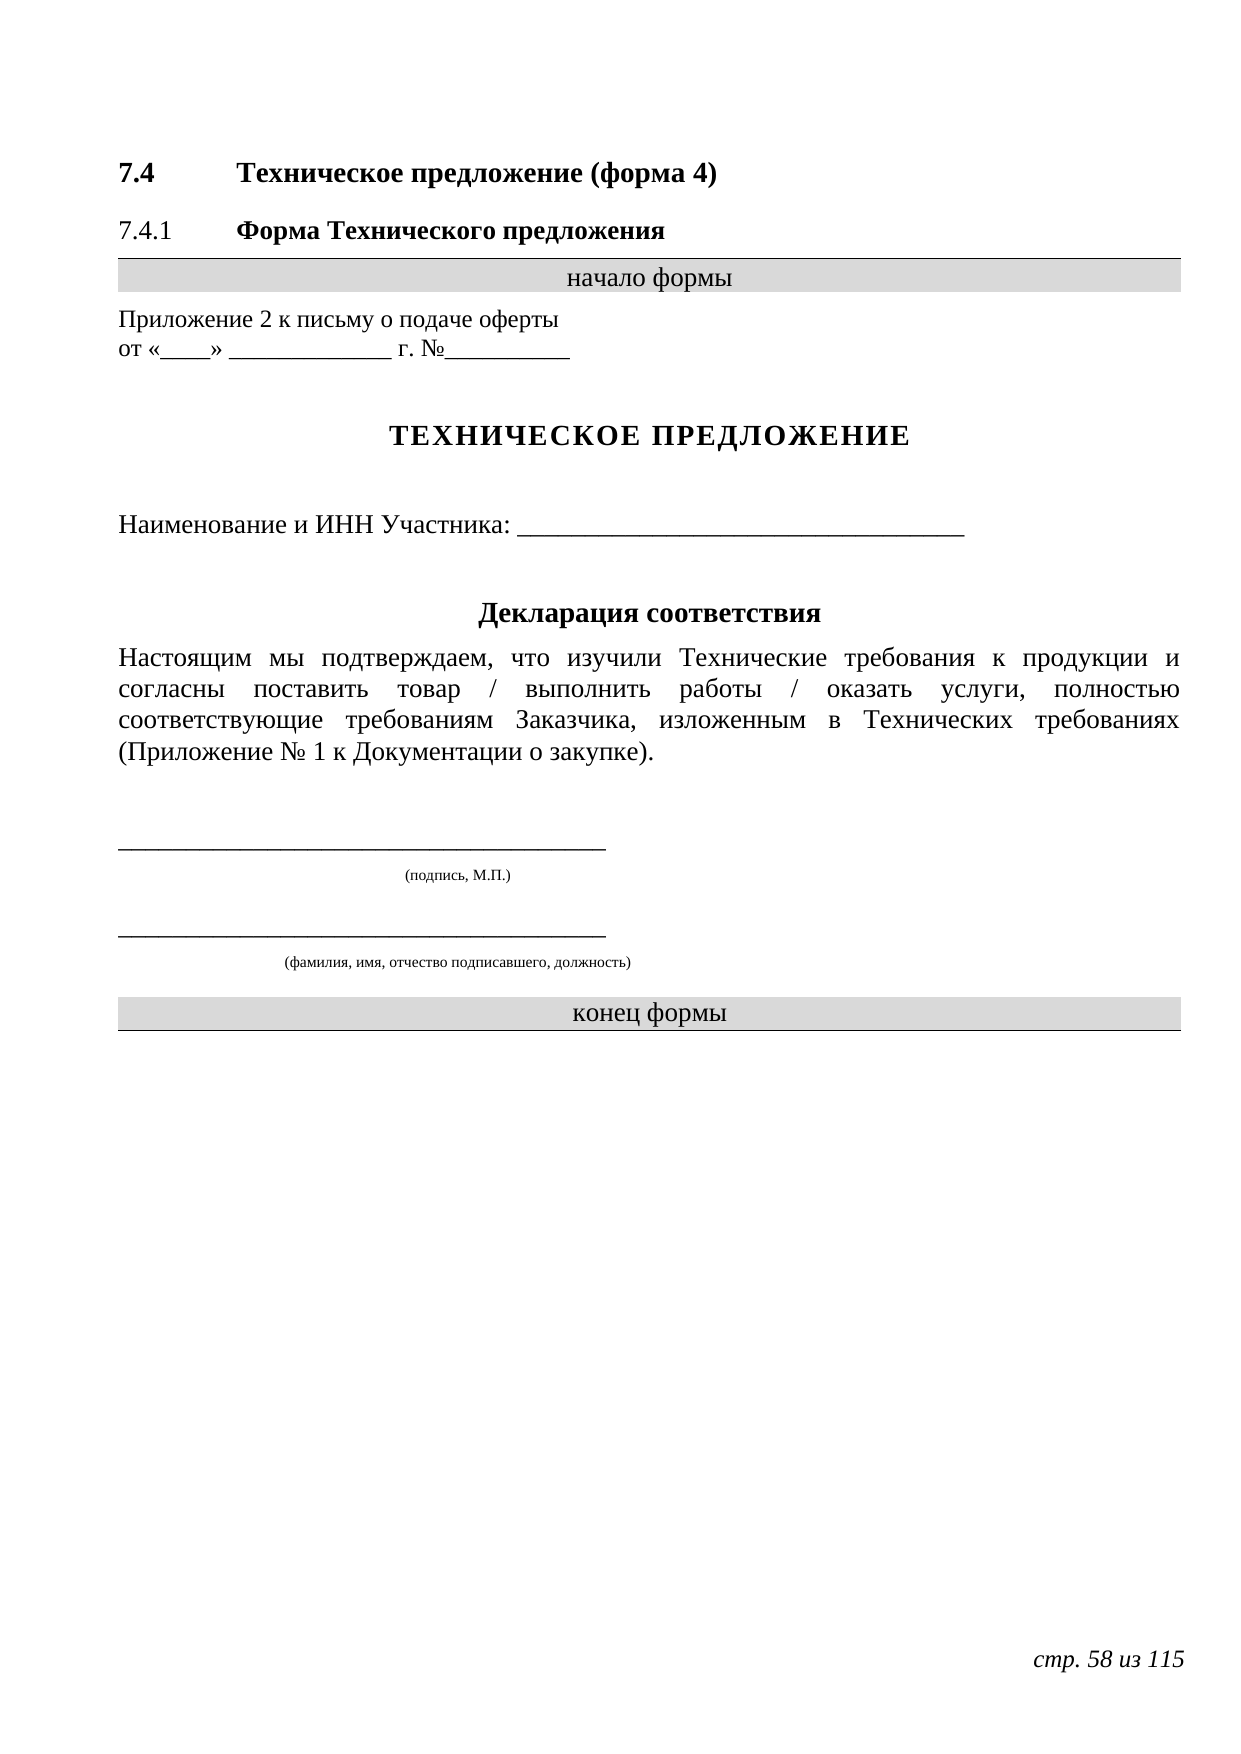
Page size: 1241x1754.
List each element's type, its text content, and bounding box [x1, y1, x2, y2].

text (фамилия, имя, отчество подписавшего, должность) [118, 953, 797, 984]
text Декларация соответствия [118, 595, 1181, 629]
text Приложение 2 к письму о подаче оферты от «____» _____________ г. №__________ [118, 304, 1181, 362]
text ____________________________________ [118, 909, 1181, 940]
text ____________________________________ [118, 822, 1181, 853]
text конец формы [118, 997, 1181, 1030]
subtitle Техническое предложение (форма 4) [118, 156, 1181, 189]
text (подпись, М.П.) [118, 866, 797, 897]
text начало формы [118, 259, 1181, 292]
text Техническое предложение [118, 418, 1181, 452]
text Настоящим мы подтверждаем, что изучили Технические требования к продукции и согласны поставить товар / выполнить работы / оказать услуги, полностью соответствующие требованиям Заказчика, изложенным в Технических требованиях (Приложение № 1 к Документации о закупке). [118, 641, 1181, 766]
text Форма Технического предложения [118, 214, 1181, 245]
text Наименование и ИНН Участника: _________________________________ [118, 508, 1181, 539]
